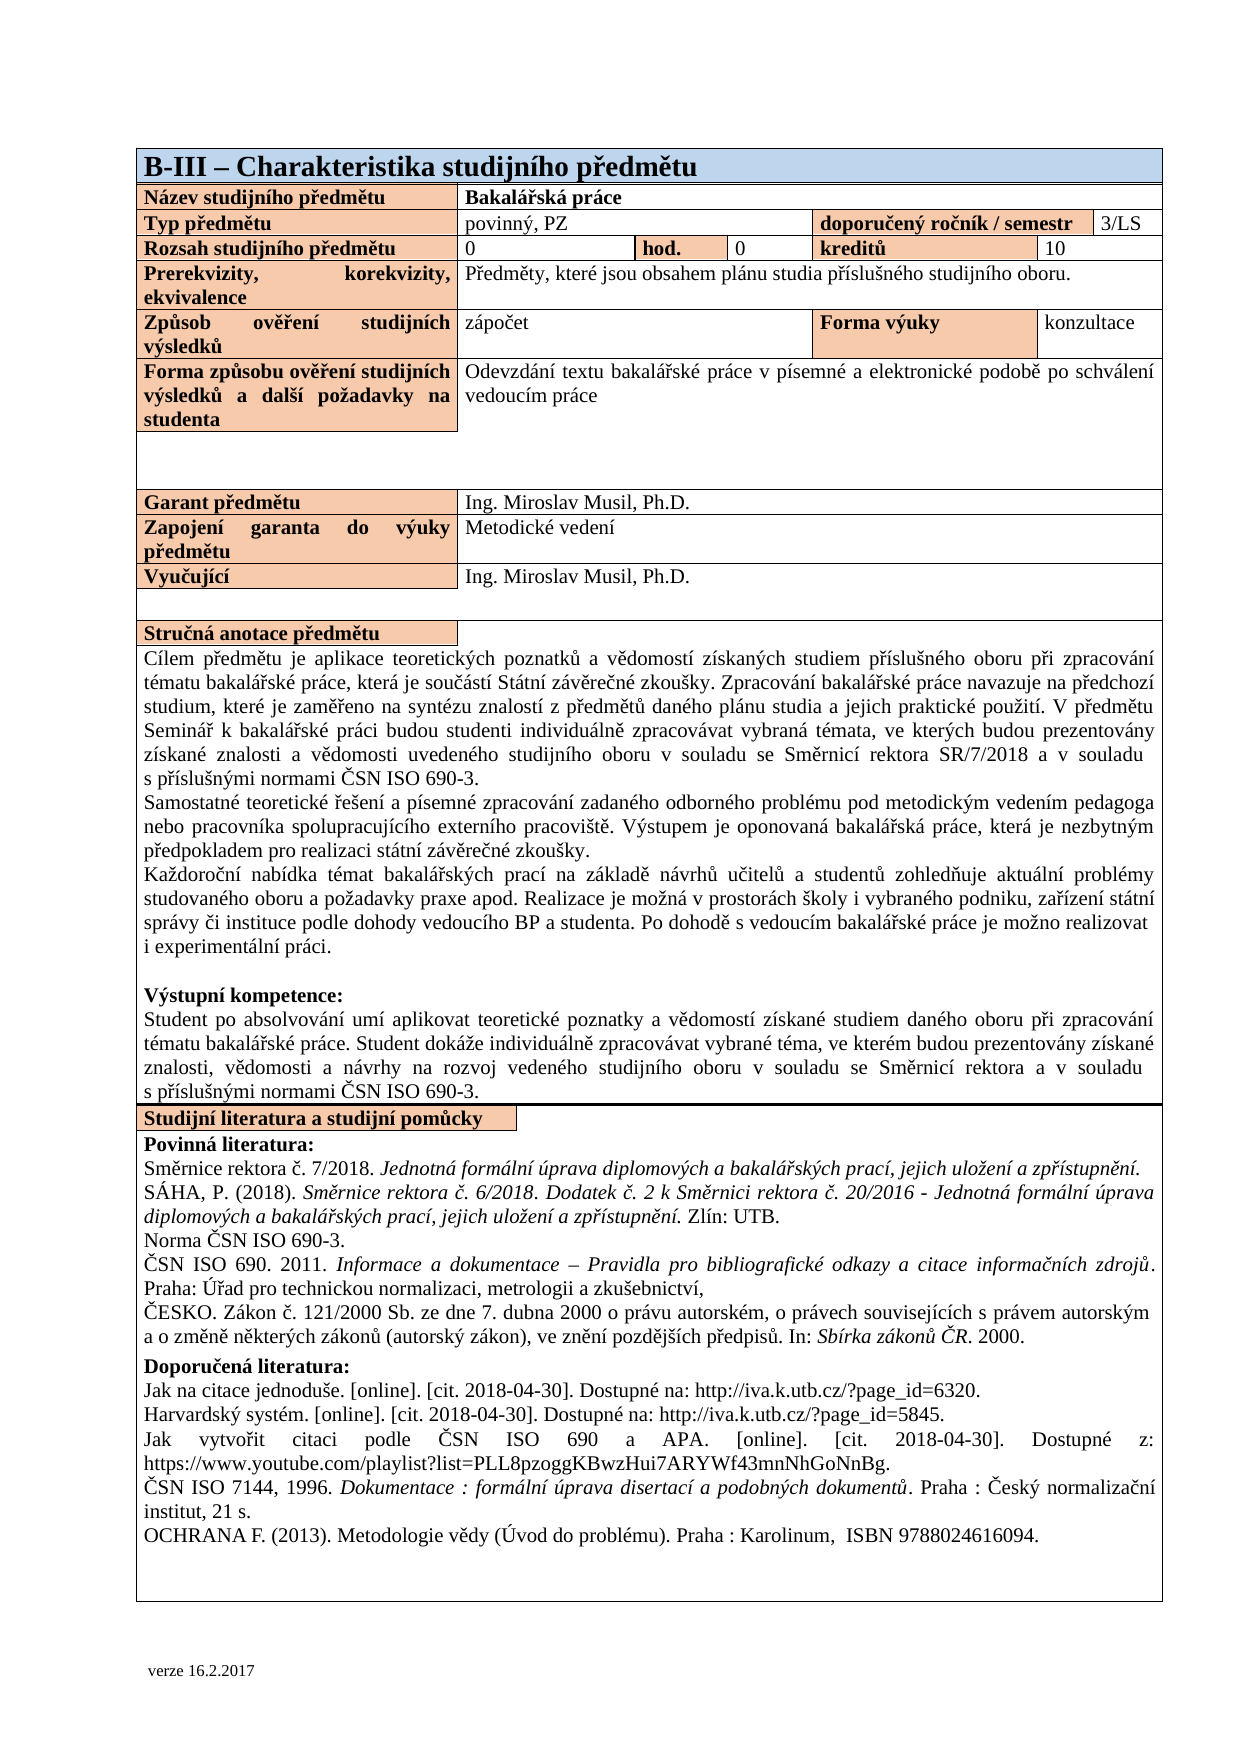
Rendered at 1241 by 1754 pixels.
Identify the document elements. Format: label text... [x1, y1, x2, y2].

table_cell Prerekvizity, korekvizity, ekvivalence [137, 261, 457, 309]
table_cell 0 [458, 236, 634, 259]
table_cell Cílem předmětu je aplikace teoretických poznatků a vědomostí získaných studiem příslušného oboru při zpracování tématu bakalářské práce, která je součástí Státní závěrečné zkoušky. Zpracování bakalářské práce navazuje na předchozí studium, které je zaměřeno na syntézu znalostí z předmětů daného plánu studia a jejich praktické použití. V předmětu Seminář k bakalářské práci budou studenti individuálně zpracovávat vybraná témata, ve kterých budou prezentovány získané znalosti a vědomosti uvedeného studijního oboru v souladu se Směrnicí rektora SR/7/2018 a v souladu s příslušnými normami ČSN ISO 690-3. Samostatné teoretické řešení a písemné zpracování zadaného odborného problému pod metodickým vedením pedagoga nebo pracovníka spolupracujícího externího pracoviště. Výstupem je oponovaná bakalářská práce, která je nezbytným předpokladem pro realizaci státní závěrečné zkoušky. Každoroční nabídka témat bakalářských prací na základě návrhů učitelů a studentů zohledňuje aktuální problémy studovaného oboru a požadavky praxe apod. Realizace je možná v prostorách školy i vybraného podniku, zařízení státní správy či instituce podle dohody vedoucího BP a studenta. Po dohodě s vedoucím bakalářské práce je možno realizovat i experimentální práci. Výstupní kompetence: Student po absolvování umí aplikovat teoretické poznatky a vědomostí získané studiem daného oboru při zpracování tématu bakalářské práce. Student dokáže individuálně zpracovávat vybrané téma, ve kterém budou prezentovány získané znalosti, vědomosti a návrhy na rozvoj vedeného studijního oboru v souladu se Směrnicí rektora a v souladu s příslušnými normami ČSN ISO 690-3. [137, 645, 1162, 1103]
table_cell Předměty, které jsou obsahem plánu studia příslušného studijního oboru. [458, 261, 1162, 309]
table_cell 10 [1038, 236, 1162, 259]
table_cell Odevzdání textu bakalářské práce v písemné a elektronické podobě po schválení vedoucím práce [458, 359, 1162, 431]
table_cell Název studijního předmětu [137, 185, 457, 209]
table_cell Forma výuky [813, 310, 1037, 358]
table_cell Typ předmětu [137, 210, 457, 234]
table_cell [137, 588, 1162, 619]
table_cell Stručná anotace předmětu [137, 621, 457, 644]
table_cell Forma způsobu ověření studijních výsledků a další požadavky na studenta [137, 359, 457, 431]
table_cell Garant předmětu [137, 490, 457, 514]
table_cell Ing. Miroslav Musil, Ph.D. [458, 490, 1162, 514]
table_cell Ing. Miroslav Musil, Ph.D. [458, 564, 1162, 588]
table_cell Metodické vedení [458, 515, 1162, 563]
table_cell Rozsah studijního předmětu [137, 236, 457, 259]
table_cell Povinná literatura: Směrnice rektora č. 7/2018. Jednotná formální úprava diplomových a bakalářských prací, jejich uložení a zpřístupnění. SÁHA, P. (2018). Směrnice rektora č. 6/2018. Dodatek č. 2 k Směrnici rektora č. 20/2016 - Jednotná formální úprava diplomových a bakalářských prací, jejich uložení a zpřístupnění. Zlín: UTB. Norma ČSN ISO 690-3. ČSN ISO 690. 2011. Informace a dokumentace – Pravidla pro bibliografické odkazy a citace informačních zdrojů. Praha: Úřad pro technickou normalizaci, metrologii a zkušebnictví, ČESKO. Zákon č. 121/2000 Sb. ze dne 7. dubna 2000 o právu autorském, o právech souvisejících s právem autorským a o změně některých zákonů (autorský zákon), ve znění pozdějších předpisů. In: Sbírka zákonů ČR. 2000. Doporučená literatura: Jak na citace jednoduše. [online]. [cit. 2018-04-30]. Dostupné na: http://iva.k.utb.cz/?page_id=6320. Harvardský systém. [online]. [cit. 2018-04-30]. Dostupné na: http://iva.k.utb.cz/?page_id=5845. Jak vytvořit citaci podle ČSN ISO 690 a APA. [online]. [cit. 2018-04-30]. Dostupné z: https://www.youtube.com/playlist?list=PLL8pzoggKBwzHui7ARYWf43mnNhGoNnBg. ČSN ISO 7144, 1996. Dokumentace : formální úprava disertací a podobných dokumentů. Praha : Český normalizační institut, 21 s. OCHRANA F. (2013). Metodologie vědy (Úvod do problému). Praha : Karolinum, ISBN 9788024616094. [137, 1130, 1162, 1601]
table_cell konzultace [1038, 310, 1162, 358]
table_cell Zapojení garanta do výuky předmětu [137, 515, 457, 563]
table_cell Vyučující [137, 564, 457, 588]
table_cell 0 [728, 236, 812, 259]
table_cell 3/LS [1094, 210, 1162, 234]
table_cell zápočet [458, 310, 812, 358]
table_cell [458, 621, 1162, 644]
table_cell hod. [636, 236, 727, 259]
table_cell [137, 431, 1162, 489]
table_cell Bakalářská práce [458, 185, 1162, 209]
table_cell [517, 1106, 1162, 1130]
table_cell kreditů [813, 236, 1037, 259]
table_cell Studijní literatura a studijní pomůcky [137, 1106, 516, 1130]
table_header B-III – Charakteristika studijního předmětu [137, 149, 1162, 182]
table_cell povinný, PZ [458, 210, 812, 234]
table_cell doporučený ročník / semestr [813, 210, 1093, 234]
table_cell Způsob ověření studijních výsledků [137, 310, 457, 358]
